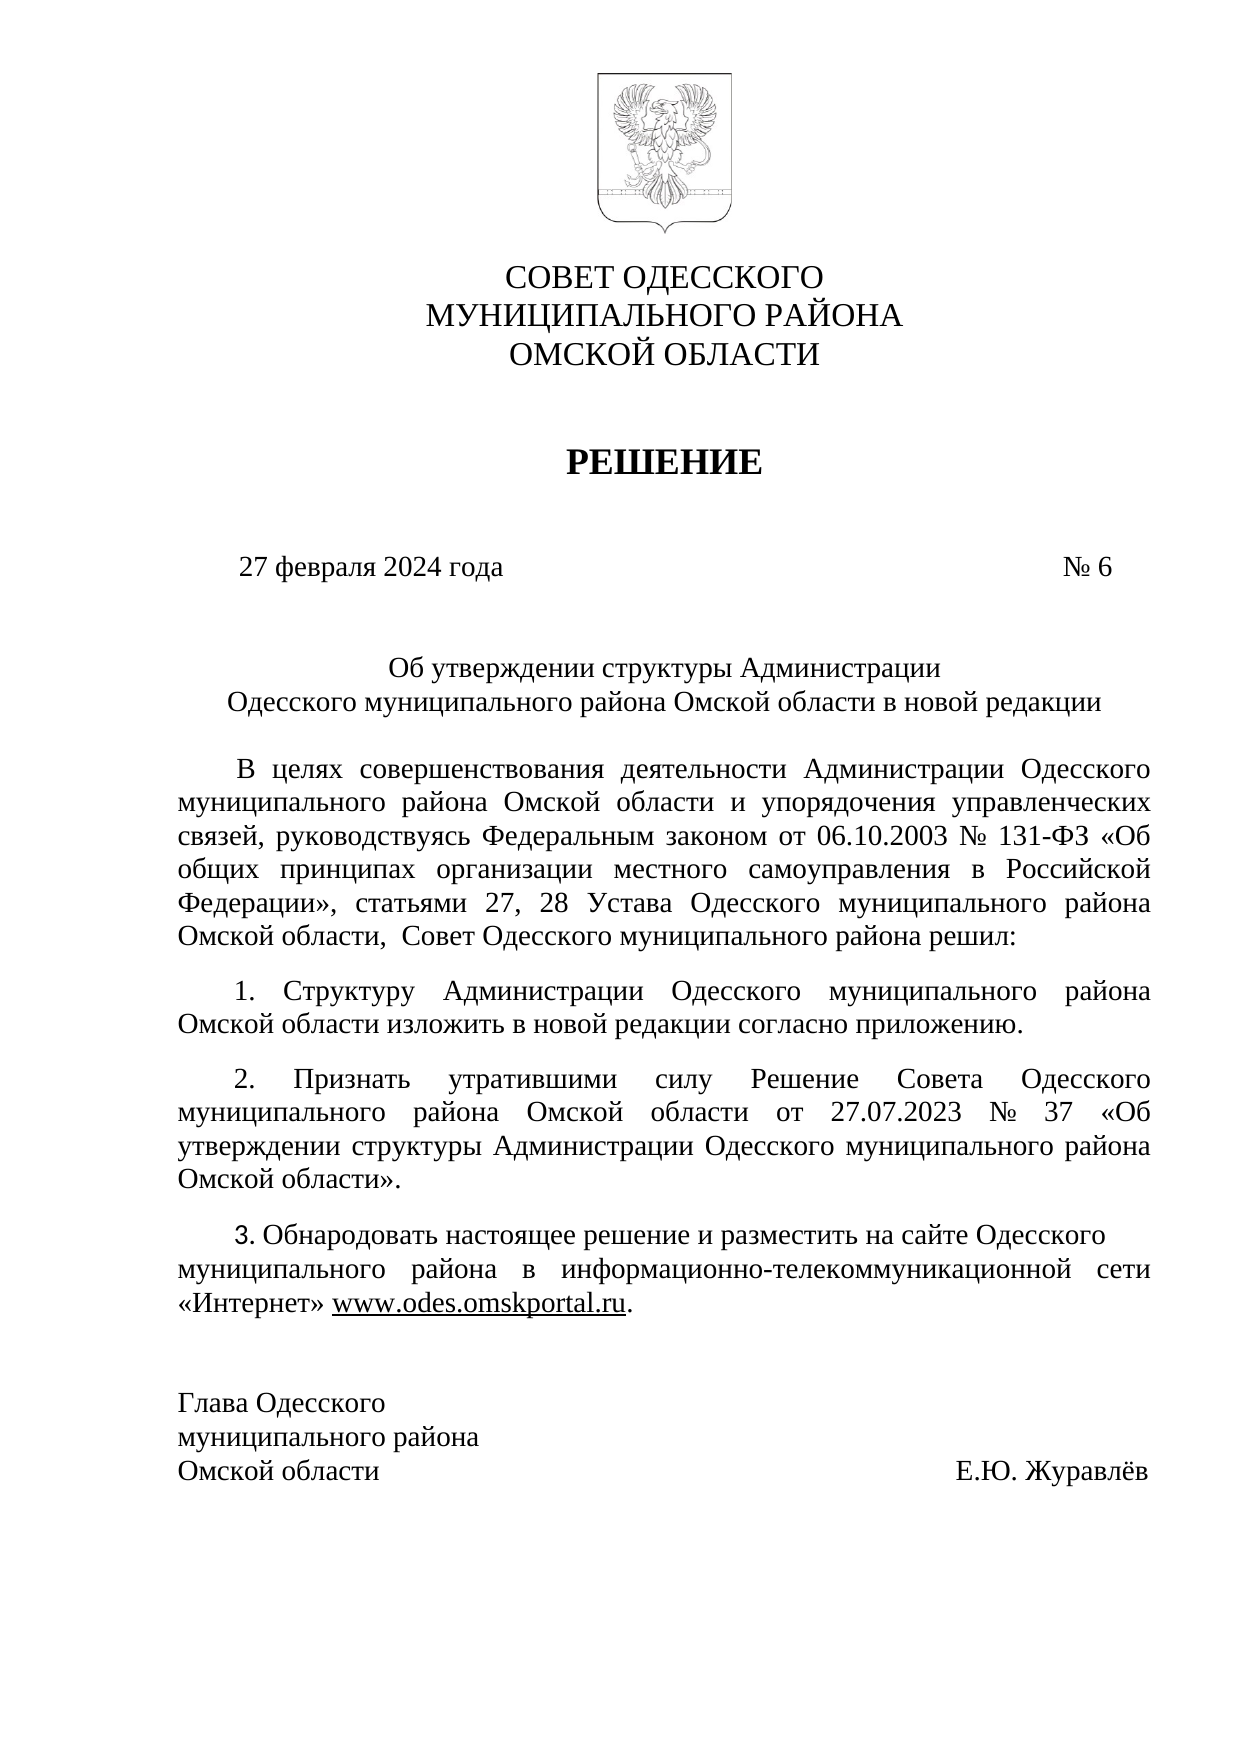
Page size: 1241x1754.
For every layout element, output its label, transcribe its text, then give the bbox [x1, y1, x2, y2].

text муниципального района в информационно-телекоммуникационной сети «Интернет» www.odes.omskportal.ru. [177, 1251, 1152, 1318]
text муниципального района [177, 1419, 1152, 1453]
text Омской области Е.Ю. Журавлёв [177, 1453, 1152, 1486]
text 3. Обнародовать настоящее решение и разместить на сайте Одесского [177, 1216, 1152, 1251]
text Глава Одесского [177, 1386, 1152, 1419]
text СОВЕТ ОДЕССКОГО [177, 257, 1152, 296]
text 27 февраля 2024 года № 6 [177, 516, 1152, 583]
text 1. Структуру Администрации Одесского муниципального района Омской области изложить в новой редакции согласно приложению. [177, 973, 1152, 1040]
text ОМСКОЙ ОБЛАСТИ [177, 334, 1152, 372]
text 2. Признать утратившими силу Решение Совета Одесского муниципального района Омской области от 27.07.2023 № 37 «Об утверждении структуры Администрации Одесского муниципального района Омской области». [177, 1061, 1152, 1195]
text МУНИЦИПАЛЬНОГО РАЙОНА [177, 296, 1152, 334]
text РЕШЕНИЕ [177, 439, 1152, 482]
text Одесского муниципального района Омской области в новой редакции [177, 684, 1152, 717]
text В целях совершенствования деятельности Администрации Одесского муниципального района Омской области и упорядочения управленческих связей, руководствуясь Федеральным законом от 06.10.2003 № 131-ФЗ «Об общих принципах организации местного самоуправления в Российской Федерации», статьями 27, 28 Устава Одесского муниципального района Омской области, Совет Одесского муниципального района решил: [177, 751, 1152, 952]
picture [597, 73, 732, 234]
text Об утверждении структуры Администрации [177, 650, 1152, 684]
